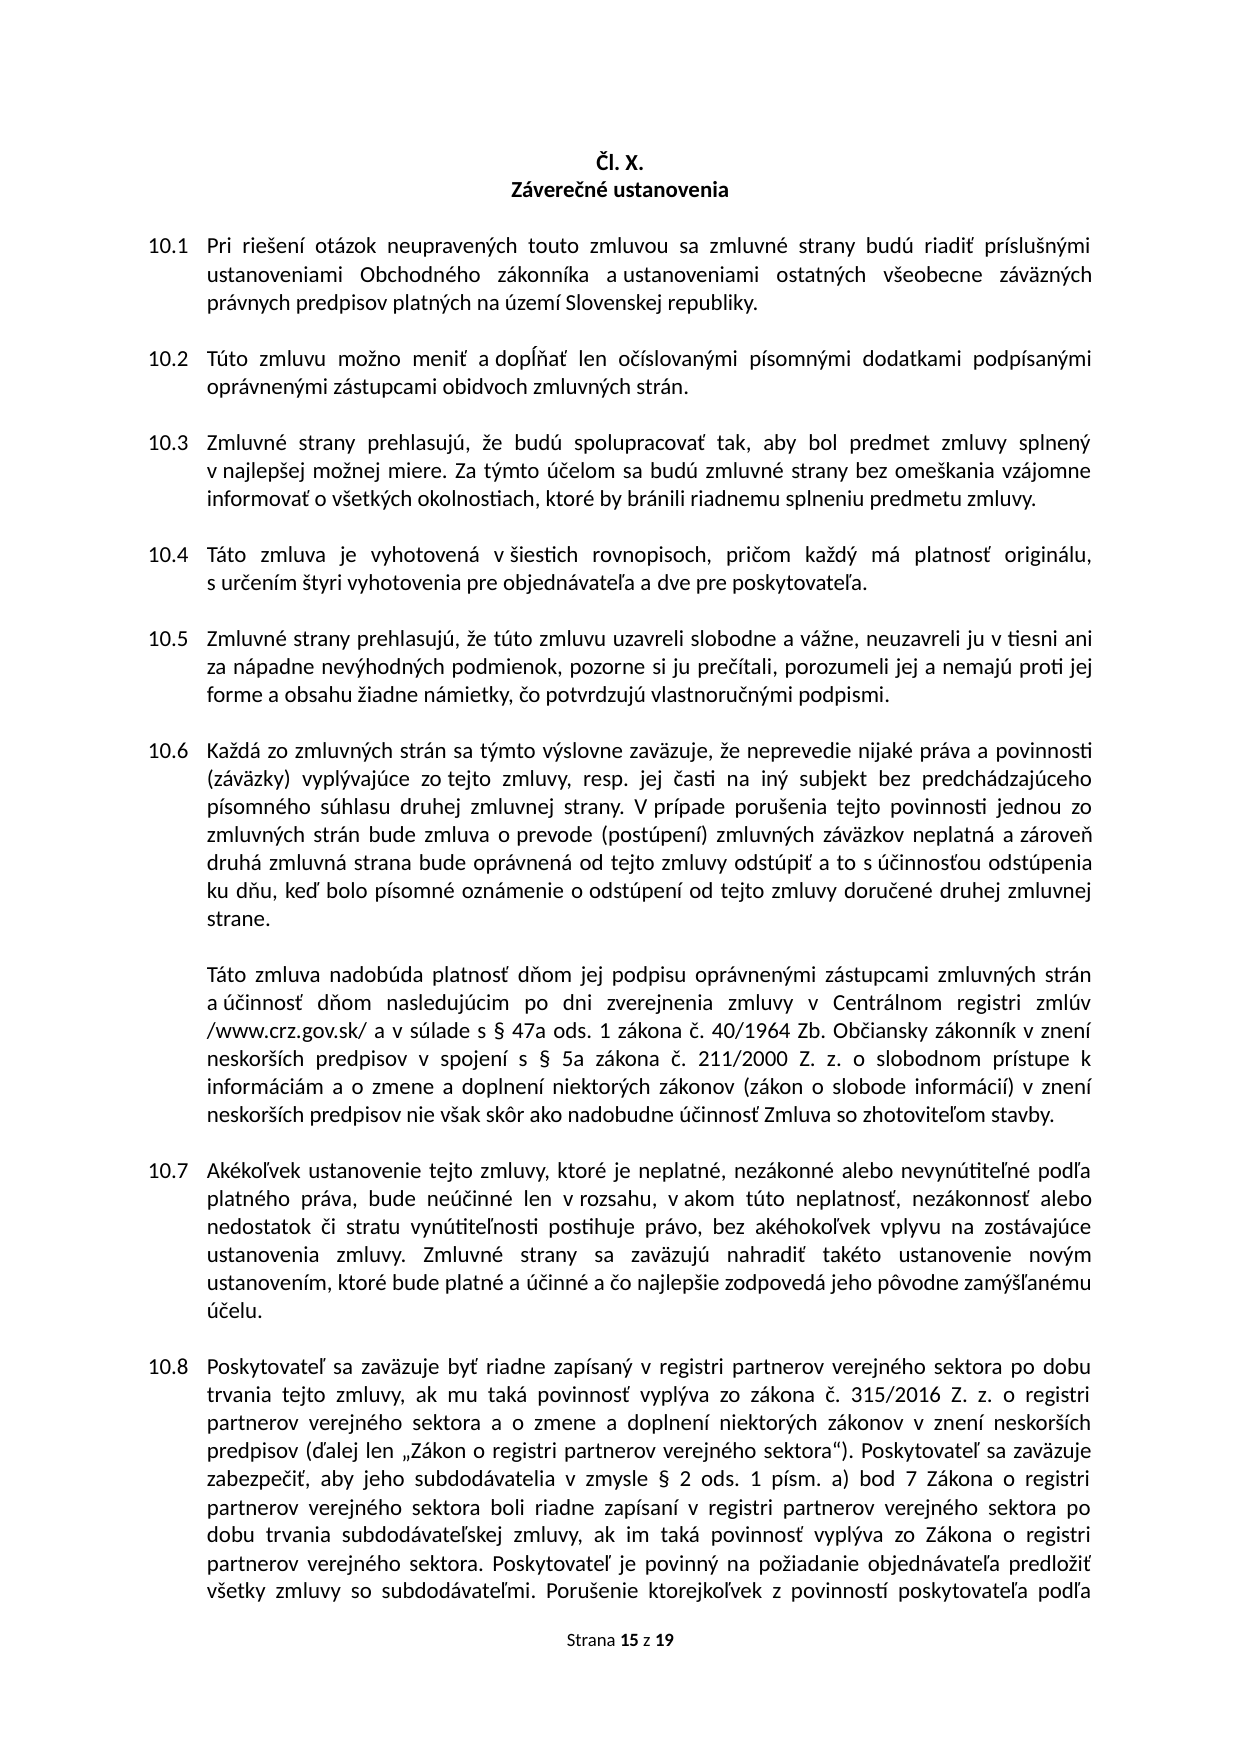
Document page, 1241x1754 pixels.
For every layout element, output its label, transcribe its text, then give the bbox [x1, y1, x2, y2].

list Zmluvné strany prehlasujú, že budú spolupracovať tak, aby bol predmet zmluvy splnený v najlepšej možnej miere. Za týmto účelom sa budú zmluvné strany bez omeškania vzájomne informovať o všetkých okolnostiach, ktoré by bránili riadnemu splneniu predmetu zmluvy. [148, 428, 1093, 512]
text Čl. X. [148, 148, 1093, 176]
text Táto zmluva nadobúda platnosť dňom jej podpisu oprávnenými zástupcami zmluvných strán a účinnosť dňom nasledujúcim po dni zverejnenia zmluvy v Centrálnom registri zmlúv /www.crz.gov.sk/ a v súlade s § 47a ods. 1 zákona č. 40/1964 Zb. Občiansky zákonník v znení neskorších predpisov v spojení s § 5a zákona č. 211/2000 Z. z. o slobodnom prístupe k informáciám a o zmene a doplnení niektorých zákonov (zákon o slobode informácií) v znení neskorších predpisov nie však skôr ako nadobudne účinnosť Zmluva so zhotoviteľom stavby. [207, 960, 1093, 1128]
list Akékoľvek ustanovenie tejto zmluvy, ktoré je neplatné, nezákonné alebo nevynútiteľné podľa platného práva, bude neúčinné len v rozsahu, v akom túto neplatnosť, nezákonnosť alebo nedostatok či stratu vynútiteľnosti postihuje právo, bez akéhokoľvek vplyvu na zostávajúce ustanovenia zmluvy. Zmluvné strany sa zaväzujú nahradiť takéto ustanovenie novým ustanovením, ktoré bude platné a účinné a čo najlepšie zodpovedá jeho pôvodne zamýšľanému účelu. [148, 1156, 1093, 1324]
list Pri riešení otázok neupravených touto zmluvou sa zmluvné strany budú riadiť príslušnými ustanoveniami Obchodného zákonníka a ustanoveniami ostatných všeobecne záväzných právnych predpisov platných na území Slovenskej republiky. [148, 232, 1093, 316]
list Každá zo zmluvných strán sa týmto výslovne zaväzuje, že neprevedie nijaké práva a povinnosti (záväzky) vyplývajúce zo tejto zmluvy, resp. jej časti na iný subjekt bez predchádzajúceho písomného súhlasu druhej zmluvnej strany. V prípade porušenia tejto povinnosti jednou zo zmluvných strán bude zmluva o prevode (postúpení) zmluvných záväzkov neplatná a zároveň druhá zmluvná strana bude oprávnená od tejto zmluvy odstúpiť a to s účinnosťou odstúpenia ku dňu, keď bolo písomné oznámenie o odstúpení od tejto zmluvy doručené druhej zmluvnej strane. [148, 736, 1093, 932]
text Záverečné ustanovenia [148, 176, 1093, 204]
list Túto zmluvu možno meniť a dopĺňať len očíslovanými písomnými dodatkami podpísanými oprávnenými zástupcami obidvoch zmluvných strán. [148, 344, 1093, 400]
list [148, 1352, 1093, 1605]
list Zmluvné strany prehlasujú, že túto zmluvu uzavreli slobodne a vážne, neuzavreli ju v tiesni ani za nápadne nevýhodných podmienok, pozorne si ju prečítali, porozumeli jej a nemajú proti jej forme a obsahu žiadne námietky, čo potvrdzujú vlastnoručnými podpismi. [148, 624, 1093, 708]
list Táto zmluva je vyhotovená v šiestich rovnopisoch, pričom každý má platnosť originálu, s určením štyri vyhotovenia pre objednávateľa a dve pre poskytovateľa. [148, 540, 1093, 596]
